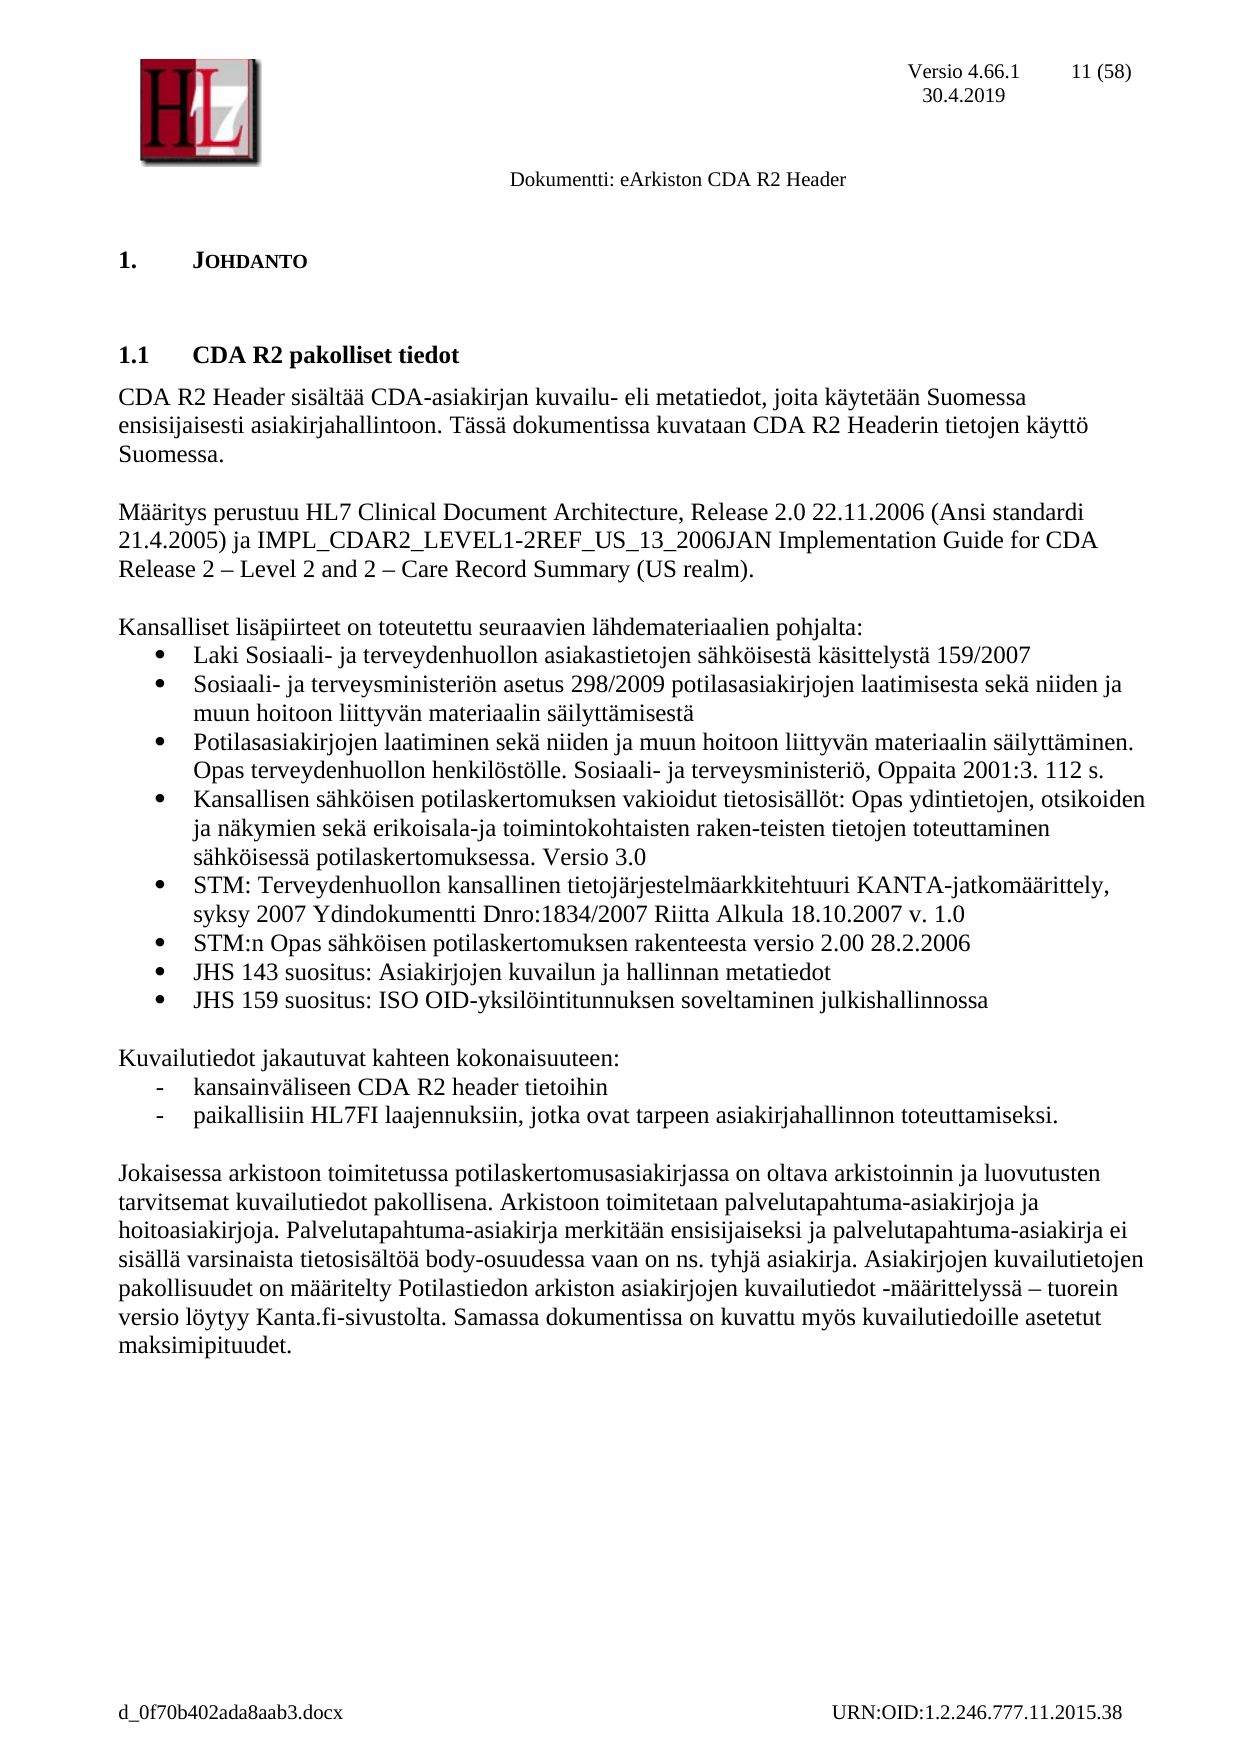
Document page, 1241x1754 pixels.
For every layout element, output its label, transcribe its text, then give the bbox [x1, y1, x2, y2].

list paikallisiin HL7FI laajennuksiin, jotka ovat tarpeen asiakirjahallinnon toteuttamiseksi. [156, 1101, 1152, 1129]
list Potilasasiakirjojen laatiminen sekä niiden ja muun hoitoon liittyvän materiaalin säilyttäminen. Opas terveydenhuollon henkilöstölle. Sosiaali- ja terveysministeriö, Oppaita 2001:3. 112 s. [156, 727, 1152, 784]
list Sosiaali- ja terveysministeriön asetus 298/2009 potilasasiakirjojen laatimisesta sekä niiden ja muun hoitoon liittyvän materiaalin säilyttämisestä [156, 669, 1152, 727]
text Jokaisessa arkistoon toimitetussa potilaskertomusasiakirjassa on oltava arkistoinnin ja luovutusten tarvitsemat kuvailutiedot pakollisena. Arkistoon toimitetaan palvelutapahtuma-asiakirjoja ja hoitoasiakirjoja. Palvelutapahtuma-asiakirja merkitään ensisijaiseksi ja palvelutapahtuma-asiakirja ei sisällä varsinaista tietosisältöä body-osuudessa vaan on ns. tyhjä asiakirja. Asiakirjojen kuvailutietojen pakollisuudet on määritelty Potilastiedon arkiston asiakirjojen kuvailutiedot -määrittelyssä – tuorein versio löytyy Kanta.fi-sivustolta. Samassa dokumentissa on kuvattu myös kuvailutiedoille asetetut maksimipituudet. [118, 1158, 1152, 1359]
list kansainväliseen CDA R2 header tietoihin [156, 1072, 1152, 1101]
list Kansallisen sähköisen potilaskertomuksen vakioidut tietosisällöt: Opas ydintietojen, otsikoiden ja näkymien sekä erikoisala-ja toimintokohtaisten raken-teisten tietojen toteuttaminen sähköisessä potilaskertomuksessa. Versio 3.0 [156, 784, 1152, 871]
text CDA R2 Header sisältää CDA-asiakirjan kuvailu- eli metatiedot, joita käytetään Suomessa ensisijaisesti asiakirjahallintoon. Tässä dokumentissa kuvataan CDA R2 Headerin tietojen käyttö Suomessa. [118, 382, 1152, 468]
text Kuvailutiedot jakautuvat kahteen kokonaisuuteen: [118, 1043, 1152, 1072]
list JHS 143 suositus: Asiakirjojen kuvailun ja hallinnan metatiedot [156, 957, 1152, 986]
text Kansalliset lisäpiirteet on toteutettu seuraavien lähdemateriaalien pohjalta: [118, 612, 1152, 641]
list JHS 159 suositus: ISO OID-yksilöintitunnuksen soveltaminen julkishallinnossa [156, 986, 1152, 1014]
list STM:n Opas sähköisen potilaskertomuksen rakenteesta versio 2.00 28.2.2006 [156, 928, 1152, 957]
subtitle CDA R2 pakolliset tiedot [118, 341, 1152, 369]
subtitle Johdanto [118, 246, 1152, 274]
list Laki Sosiaali- ja terveydenhuollon asiakastietojen sähköisestä käsittelystä 159/2007 [156, 641, 1152, 669]
list STM: Terveydenhuollon kansallinen tietojärjestelmäarkkitehtuuri KANTA-jatkomäärittely, syksy 2007 Ydindokumentti Dnro:1834/2007 Riitta Alkula 18.10.2007 v. 1.0 [156, 871, 1152, 928]
picture [140, 59, 263, 167]
text Määritys perustuu HL7 Clinical Document Architecture, Release 2.0 22.11.2006 (Ansi standardi 21.4.2005) ja IMPL_CDAR2_LEVEL1-2REF_US_13_2006JAN Implementation Guide for CDA Release 2 – Level 2 and 2 – Care Record Summary (US realm). [118, 497, 1152, 583]
